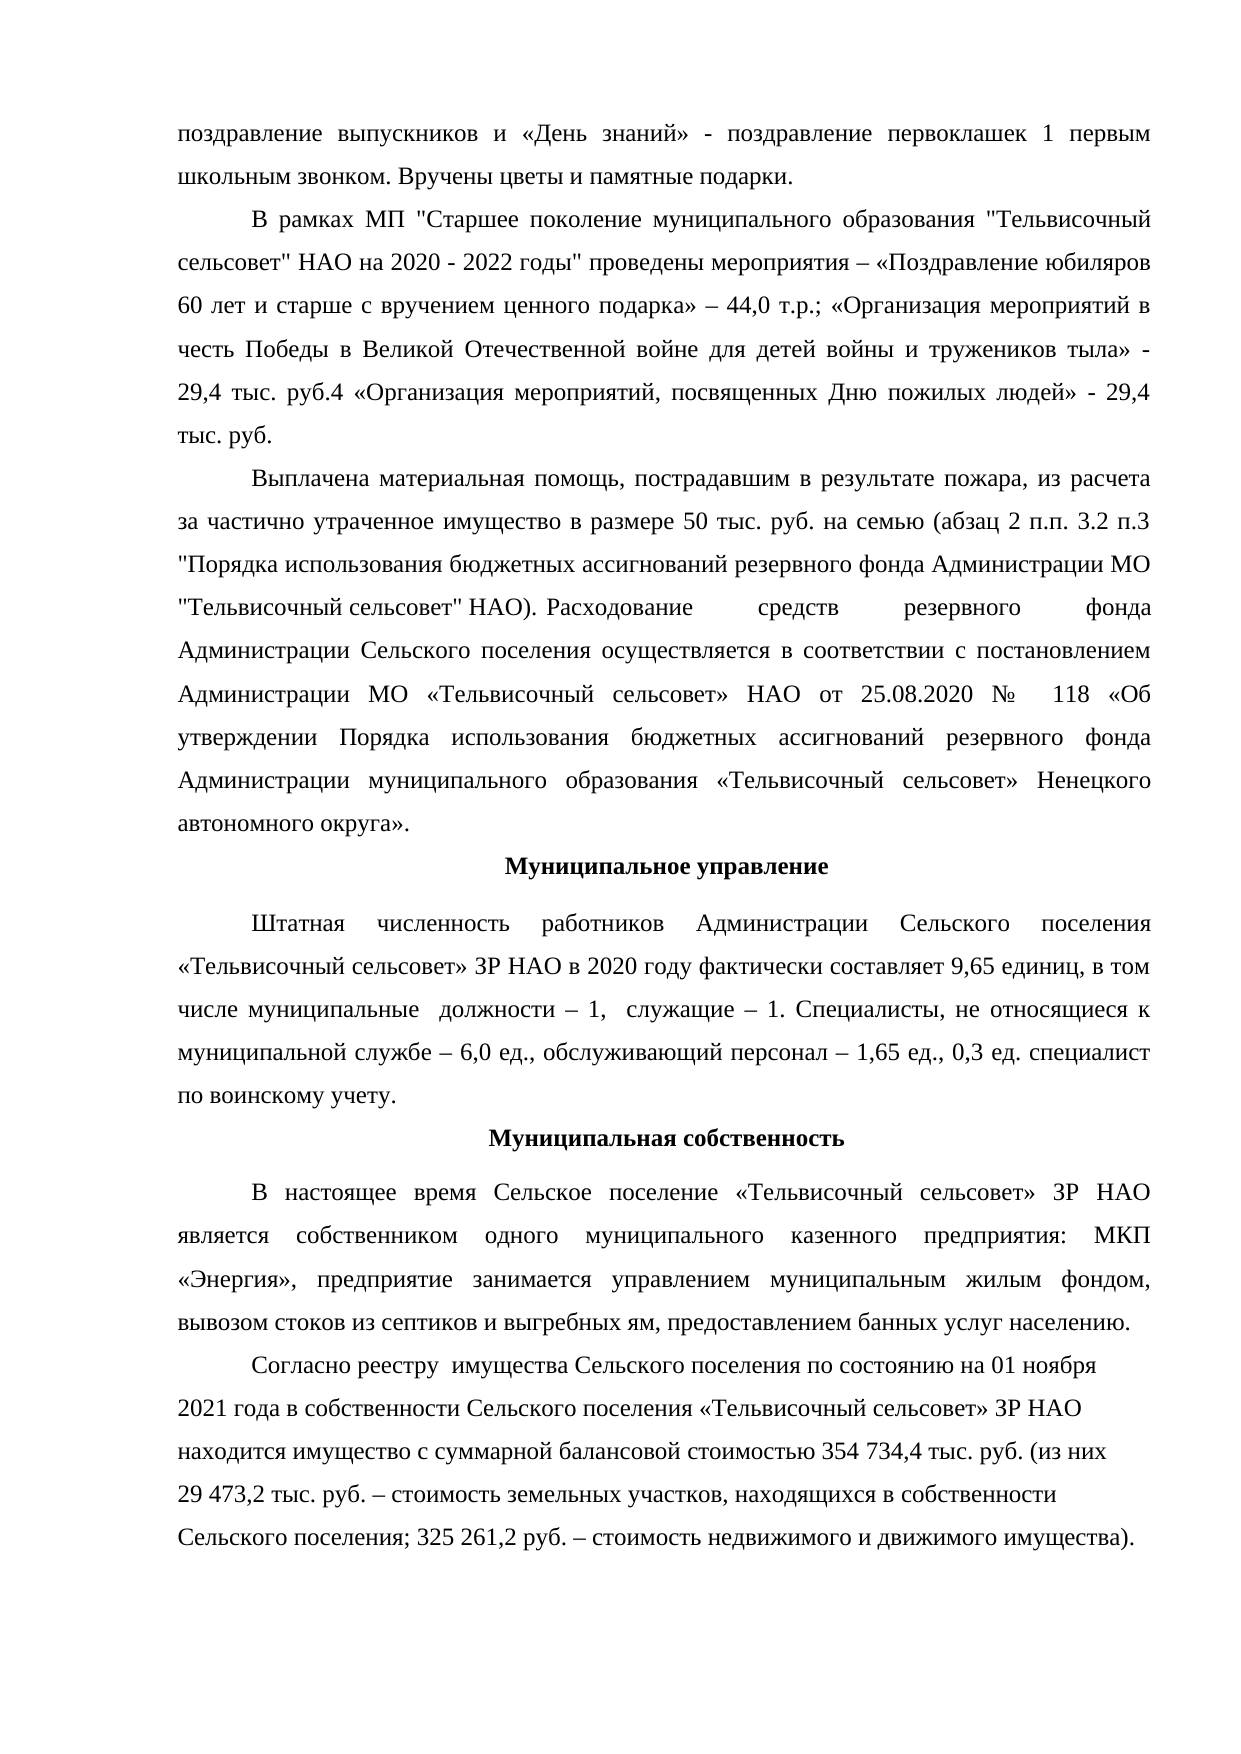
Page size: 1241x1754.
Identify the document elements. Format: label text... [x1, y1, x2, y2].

text В настоящее время Сельское поселение «Тельвисочный сельсовет» ЗР НАО является собственником одного муниципального казенного предприятия: МКП «Энергия», предприятие занимается управлением муниципальным жилым фондом, вывозом стоков из септиков и выгребных ям, предоставлением банных услуг населению. [177, 1177, 1152, 1336]
text Муниципальное управление [181, 851, 1152, 880]
text Выплачена материальная помощь, пострадавшим в результате пожара, из расчета за частично утраченное имущество в размере 50 тыс. руб. на семью (абзац 2 п.п. 3.2 п.3 "Порядка использования бюджетных ассигнований резервного фонда Администрации МО "Тельвисочный сельсовет" НАО). Расходование средств резервного фонда Администрации Сельского поселения осуществляется в соответствии с постановлением Администрации МО «Тельвисочный сельсовет» НАО от 25.08.2020 № 118 «Об утверждении Порядка использования бюджетных ассигнований резервного фонда Администрации муниципального образования «Тельвисочный сельсовет» Ненецкого автономного округа». [177, 463, 1152, 837]
text Муниципальная собственность [181, 1123, 1152, 1152]
text Штатная численность работников Администрации Сельского поселения «Тельвисочный сельсовет» ЗР НАО в 2020 году фактически составляет 9,65 единиц, в том числе муниципальные должности – 1, служащие – 1. Специалисты, не относящиеся к муниципальной службе – 6,0 ед., обслуживающий персонал – 1,65 ед., 0,3 ед. специалист по воинскому учету. [177, 908, 1152, 1109]
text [177, 118, 1152, 190]
text Согласно реестру имущества Сельского поселения по состоянию на 01 ноября 2021 года в собственности Сельского поселения «Тельвисочный сельсовет» ЗР НАО находится имущество с суммарной балансовой стоимостью 354 734,4 тыс. руб. (из них 29 473,2 тыс. руб. – стоимость земельных участков, находящихся в собственности Сельского поселения; 325 261,2 руб. – стоимость недвижимого и движимого имущества). [177, 1350, 1152, 1551]
text В рамках МП "Старшее поколение муниципального образования "Тельвисочный сельсовет" НАО на 2020 - 2022 годы" проведены мероприятия – «Поздравление юбиляров 60 лет и старше с вручением ценного подарка» – 44,0 т.р.; «Организация мероприятий в честь Победы в Великой Отечественной войне для детей войны и тружеников тыла» - 29,4 тыс. руб.4 «Организация мероприятий, посвященных Дню пожилых людей» - 29,4 тыс. руб. [177, 204, 1152, 449]
